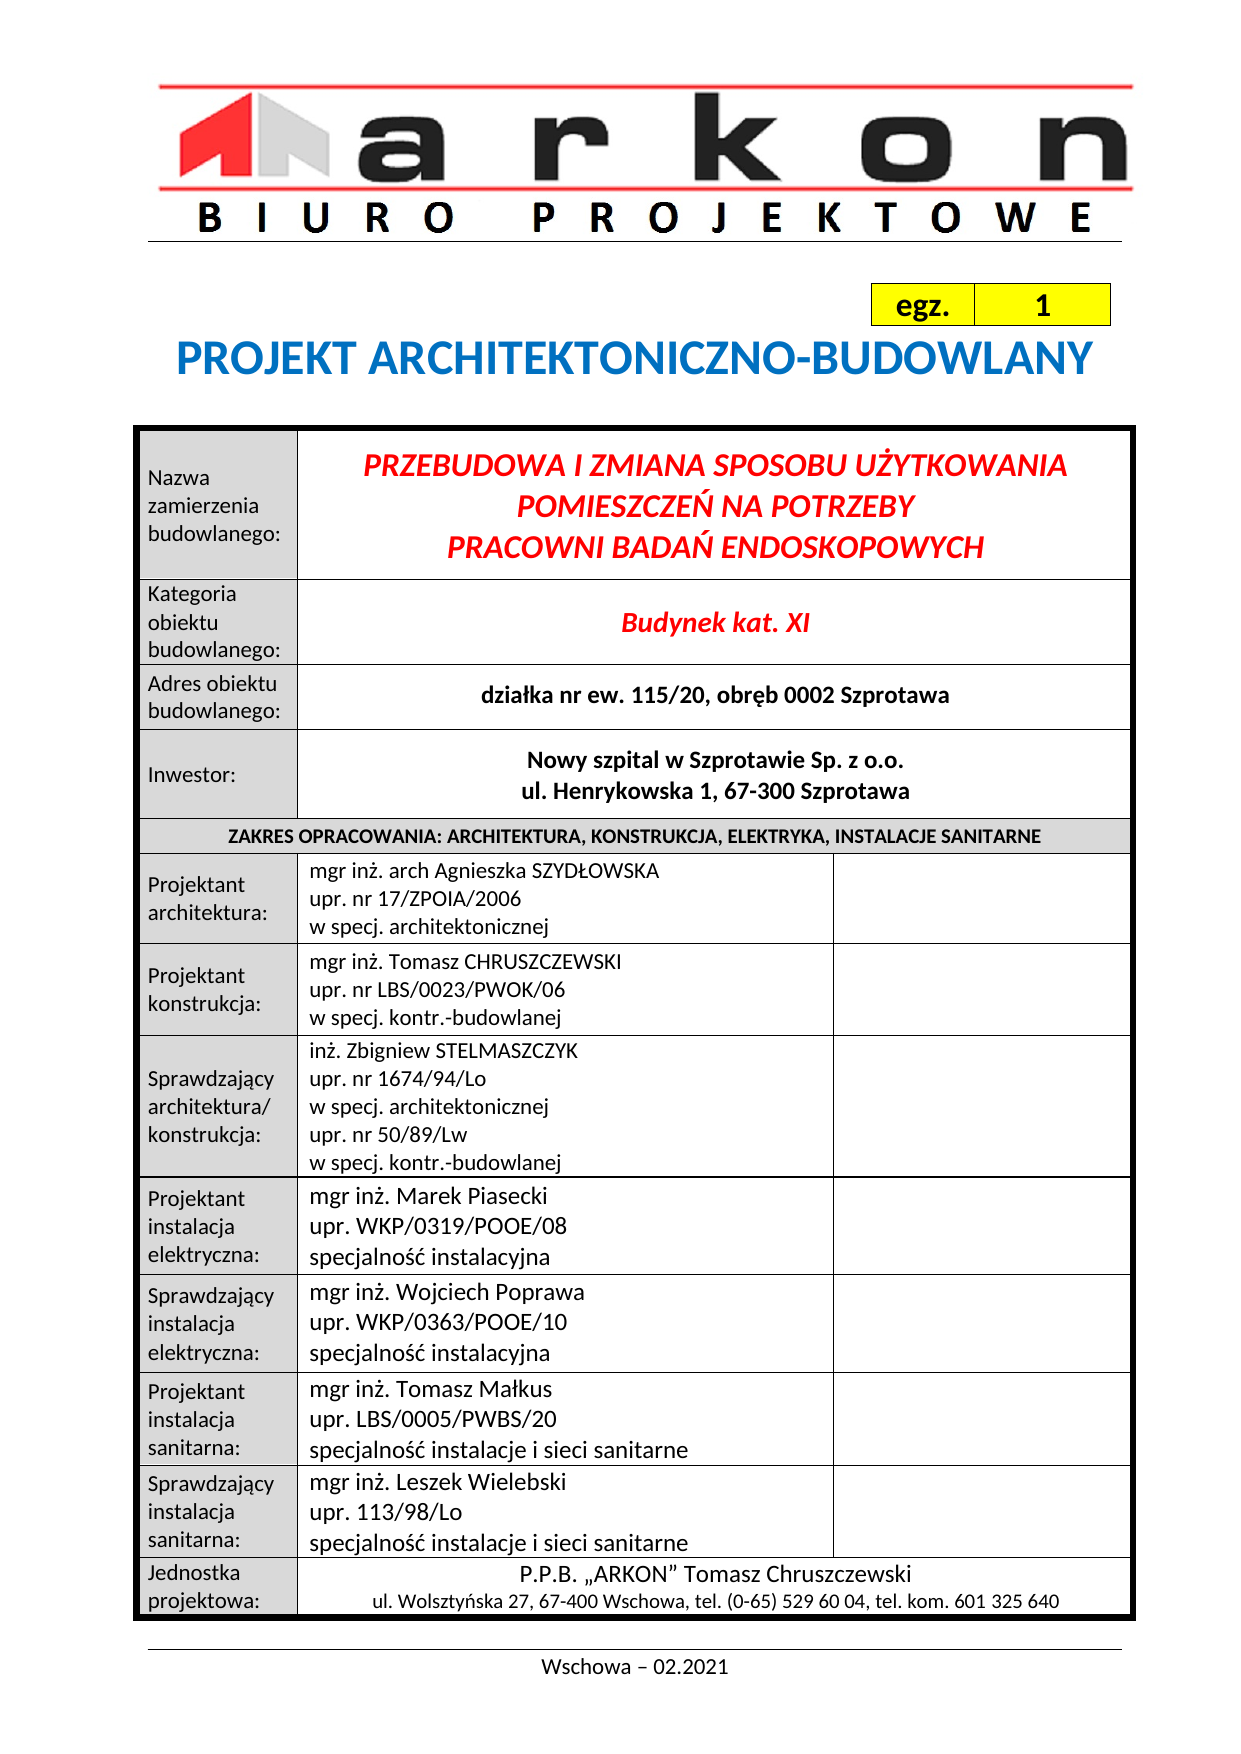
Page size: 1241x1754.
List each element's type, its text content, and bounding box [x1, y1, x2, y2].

table_cell [834, 1466, 1130, 1557]
table_cell Inwestor: [140, 730, 297, 818]
table_cell [834, 944, 1130, 1035]
table_cell Kategoria obiektu budowlanego: [140, 580, 297, 664]
table_cell P.P.B. „ARKON” Tomasz Chruszczewski ul. Wolsztyńska 27, 67-400 Wschowa, tel. (0-65) 529 60 04, tel. kom. 601 325 640 [298, 1558, 1130, 1614]
table_cell Projektant architektura: [140, 854, 297, 943]
table_cell Projektant instalacja elektryczna: [140, 1178, 297, 1274]
table_cell Budynek kat. XI [298, 580, 1130, 664]
table_header egz. [872, 284, 974, 325]
table_cell Projektant konstrukcja: [140, 944, 297, 1035]
table_cell mgr inż. Tomasz Małkus upr. LBS/0005/PWBS/20 specjalność instalacje i sieci sanitarne [298, 1373, 833, 1464]
table_cell [834, 1275, 1130, 1372]
table_cell [834, 1178, 1130, 1274]
table_header PRZEBUDOWA I ZMIANA SPOSOBU UŻYTKOWANIA POMIESZCZEŃ NA POTRZEBY PRACOWNI BADAŃ ENDOSKOPOWYCH [298, 431, 1130, 578]
table_cell mgr inż. Wojciech Poprawa upr. WKP/0363/POOE/10 specjalność instalacyjna [298, 1275, 833, 1372]
table_cell Sprawdzający instalacja elektryczna: [140, 1275, 297, 1372]
picture [147, 73, 1152, 240]
table_cell Nowy szpital w Szprotawie Sp. z o.o. ul. Henrykowska 1, 67-300 Szprotawa [298, 730, 1130, 818]
text PROJEKT ARCHITEKTONICZNO-BUDOWLANY [148, 326, 1122, 387]
table_cell działka nr ew. 115/20, obręb 0002 Szprotawa [298, 665, 1130, 729]
table_cell Adres obiektu budowlanego: [140, 665, 297, 729]
table_cell Sprawdzający architektura/ konstrukcja: [140, 1036, 297, 1176]
table_cell [834, 854, 1130, 943]
table_header 1 [975, 284, 1110, 325]
table_cell mgr inż. arch Agnieszka SZYDŁOWSKA upr. nr 17/ZPOIA/2006 w specj. architektonicznej [298, 854, 833, 943]
table_cell Projektant instalacja sanitarna: [140, 1373, 297, 1464]
table_cell mgr inż. Tomasz CHRUSZCZEWSKI upr. nr LBS/0023/PWOK/06 w specj. kontr.-budowlanej [298, 944, 833, 1035]
table_cell [834, 1036, 1130, 1176]
table_cell Jednostka projektowa: [140, 1558, 297, 1614]
table_cell inż. Zbigniew STELMASZCZYK upr. nr 1674/94/Lo w specj. architektonicznej upr. nr 50/89/Lw w specj. kontr.-budowlanej [298, 1036, 833, 1176]
table_cell Sprawdzający instalacja sanitarna: [140, 1466, 297, 1557]
table_cell [834, 1373, 1130, 1464]
table_header Nazwa zamierzenia budowlanego: [140, 431, 297, 578]
table_cell ZAKRES OPRACOWANIA: ARCHITEKTURA, KONSTRUKCJA, ELEKTRYKA, INSTALACJE SANITARNE [140, 819, 1130, 853]
table_cell mgr inż. Marek Piasecki upr. WKP/0319/POOE/08 specjalność instalacyjna [298, 1178, 833, 1274]
table_cell mgr inż. Leszek Wielebski upr. 113/98/Lo specjalność instalacje i sieci sanitarne [298, 1466, 833, 1557]
